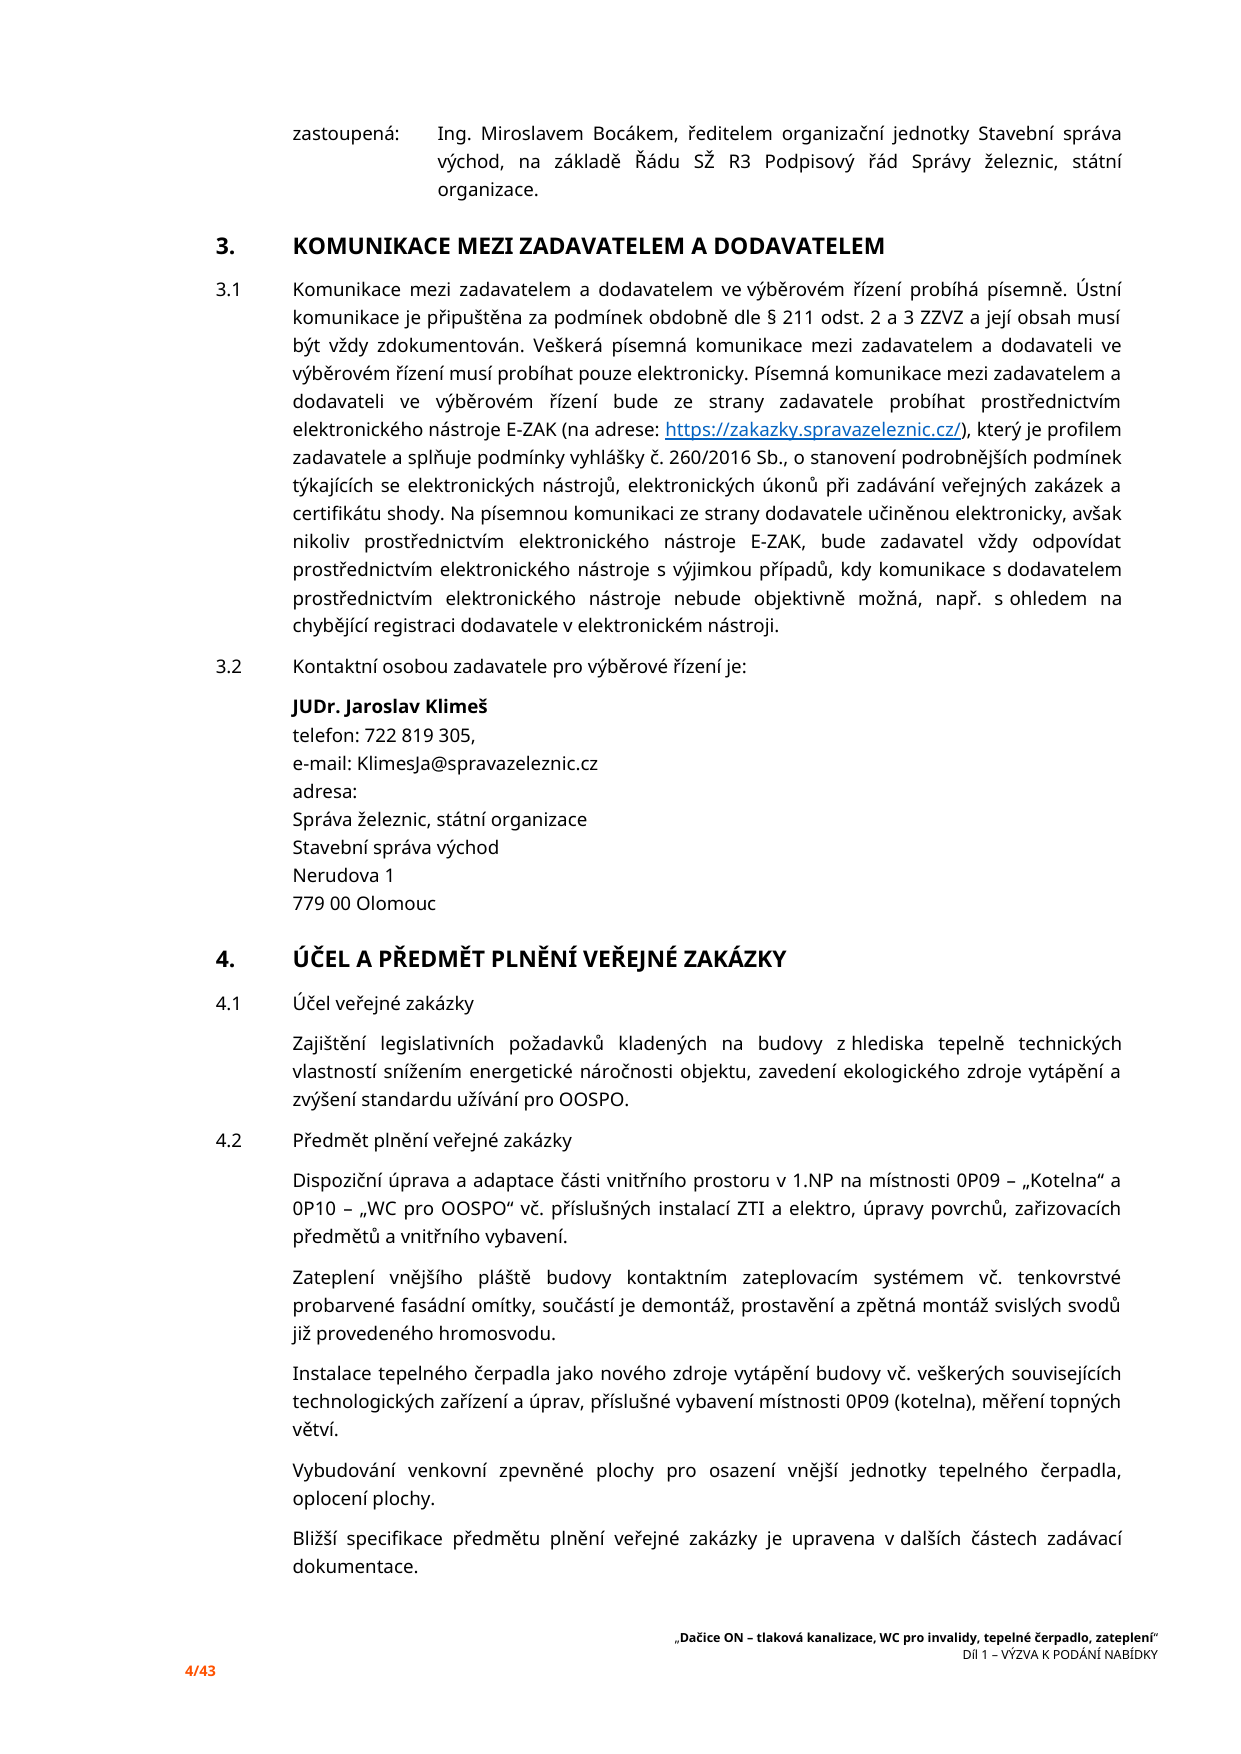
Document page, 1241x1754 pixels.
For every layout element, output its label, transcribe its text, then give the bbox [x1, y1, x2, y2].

text Správa železnic, státní organizace [292, 806, 1122, 831]
text ÚČEL A PŘEDMĚT PLNĚNÍ VEŘEJNÉ ZAKÁZKY [216, 943, 1122, 974]
text Vybudování venkovní zpevněné plochy pro osazení vnější jednotky tepelného čerpadla, oplocení plochy. [292, 1457, 1122, 1511]
text 779 00 Olomouc [292, 890, 1122, 916]
text zastoupená: Ing. Miroslavem Bocákem, ředitelem organizační jednotky Stavební správa východ, na základě Řádu SŽ R3 Podpisový řád Správy železnic, státní organizace. [292, 121, 1122, 202]
text Nerudova 1 [292, 862, 1122, 887]
text Kontaktní osobou zadavatele pro výběrové řízení je: [216, 653, 1122, 679]
text e-mail: KlimesJa@spravazeleznic.cz [292, 750, 1122, 775]
text Stavební správa východ [292, 834, 1122, 859]
text Instalace tepelného čerpadla jako nového zdroje vytápění budovy vč. veškerých souvisejících technologických zařízení a úprav, příslušné vybavení místnosti 0P09 (kotelna), měření topných větví. [292, 1361, 1122, 1442]
text Bližší specifikace předmětu plnění veřejné zakázky je upravena v dalších částech zadávací dokumentace. [292, 1526, 1122, 1579]
text telefon: 722 819 305, [292, 722, 1122, 747]
text Účel veřejné zakázky [216, 990, 1122, 1015]
text KOMUNIKACE MEZI ZADAVATELEM a DODAVATELEM [216, 230, 1122, 261]
text adresa: [292, 778, 1122, 803]
text Předmět plnění veřejné zakázky [216, 1127, 1122, 1152]
text Dispoziční úprava a adaptace části vnitřního prostoru v 1.NP na místnosti 0P09 – „Kotelna“ a 0P10 – „WC pro OOSPO“ vč. příslušných instalací ZTI a elektro, úpravy povrchů, zařizovacích předmětů a vnitřního vybavení. [292, 1167, 1122, 1249]
text Zateplení vnějšího pláště budovy kontaktním zateplovacím systémem vč. tenkovrstvé probarvené fasádní omítky, součástí je demontáž, prostavění a zpětná montáž svislých svodů již provedeného hromosvodu. [292, 1264, 1122, 1346]
text Komunikace mezi zadavatelem a dodavatelem ve výběrovém řízení probíhá písemně. Ústní komunikace je připuštěna za podmínek obdobně dle § 211 odst. 2 a 3 ZZVZ a její obsah musí být vždy zdokumentován. Veškerá písemná komunikace mezi zadavatelem a dodavateli ve výběrovém řízení musí probíhat pouze elektronicky. Písemná komunikace mezi zadavatelem a dodavateli ve výběrovém řízení bude ze strany zadavatele probíhat prostřednictvím elektronického nástroje E-ZAK (na adrese: https://zakazky.spravazeleznic.cz/), který je profilem zadavatele a splňuje podmínky vyhlášky č. 260/2016 Sb., o stanovení podrobnějších podmínek týkajících se elektronických nástrojů, elektronických úkonů při zadávání veřejných zakázek a certifikátu shody. Na písemnou komunikaci ze strany dodavatele učiněnou elektronicky, avšak nikoliv prostřednictvím elektronického nástroje E-ZAK, bude zadavatel vždy odpovídat prostřednictvím elektronického nástroje s výjimkou případů, kdy komunikace s dodavatelem prostřednictvím elektronického nástroje nebude objektivně možná, např. s ohledem na chybějící registraci dodavatele v elektronickém nástroji. [216, 277, 1122, 638]
list JUDr. Jaroslav Klimeš [292, 694, 1122, 719]
text Zajištění legislativních požadavků kladených na budovy z hlediska tepelně technických vlastností snížením energetické náročnosti objektu, zavedení ekologického zdroje vytápění a zvýšení standardu užívání pro OOSPO. [292, 1030, 1122, 1112]
